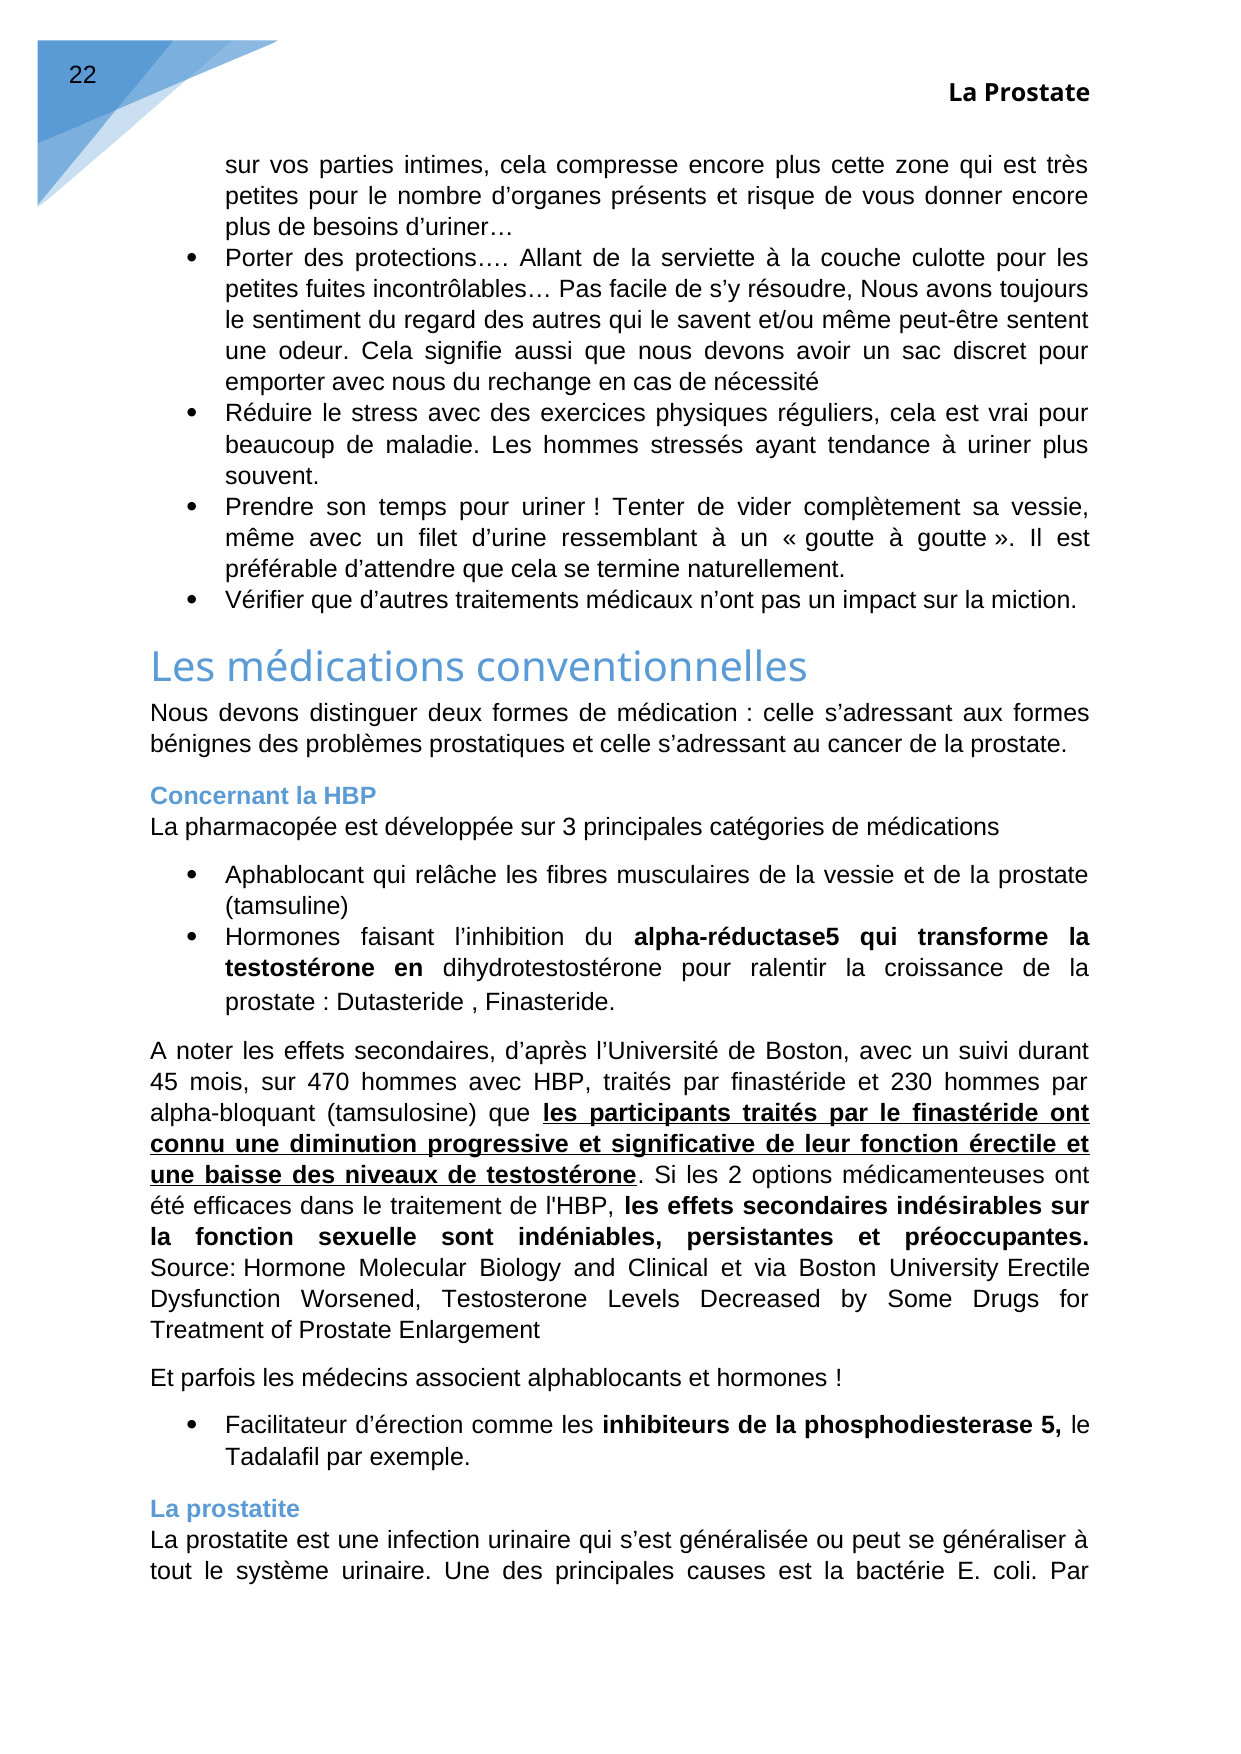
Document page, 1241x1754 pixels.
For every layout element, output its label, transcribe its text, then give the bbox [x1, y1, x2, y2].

picture [37, 40, 279, 209]
list Vérifier que d’autres traitements médicaux n’ont pas un impact sur la miction. [187, 585, 1090, 614]
text A noter les effets secondaires, d’après l’Université de Boston, avec un suivi durant 45 mois, sur 470 hommes avec HBP, traités par finastéride et 230 hommes par alpha-bloquant (tamsulosine) que les participants traités par le finastéride ont connu une diminution progressive et significative de leur fonction érectile et une baisse des niveaux de testostérone. Si les 2 options médicamenteuses ont été efficaces dans le traitement de l'HBP, les effets secondaires indésirables sur la fonction sexuelle sont indéniables, persistantes et préoccupantes. Source: Hormone Molecular Biology and Clinical et via Boston University Erectile Dysfunction Worsened, Testosterone Levels Decreased by Some Drugs for Treatment of Prostate Enlargement [150, 1036, 1090, 1154]
subtitle Concernant la HBP [150, 781, 1090, 810]
text La pharmacopée est développée sur 3 principales catégories de médications [150, 812, 1090, 841]
subtitle Les médications conventionnelles [150, 637, 1090, 694]
subtitle La prostatite [150, 1493, 1090, 1522]
text Et parfois les médecins associent alphablocants et hormones ! [150, 1363, 1090, 1392]
list Réduire le stress avec des exercices physiques réguliers, cela est vrai pour beaucoup de maladie. Les hommes stressés ayant tendance à uriner plus souvent. [187, 398, 1090, 489]
text Nous devons distinguer deux formes de médication : celle s’adressant aux formes bénignes des problèmes prostatiques et celle s’adressant au cancer de la prostate. [150, 698, 1090, 758]
list Facilitateur d’érection comme les inhibiteurs de la phosphodiesterase 5, le Tadalafil par exemple. [187, 1411, 1090, 1470]
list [187, 150, 1090, 241]
text A noter les effets secondaires, d’après l’Université de Boston, avec un suivi durant 45 mois, sur 470 hommes avec HBP, traités par finastéride et 230 hommes par alpha-bloquant (tamsulosine) que les participants traités par le finastéride ont connu une diminution progressive et significative de leur fonction érectile et une baisse des niveaux de testostérone. Si les 2 options médicamenteuses ont été efficaces dans le traitement de l'HBP, les effets secondaires indésirables sur la fonction sexuelle sont indéniables, persistantes et préoccupantes. Source: Hormone Molecular Biology and Clinical et via Boston University Erectile Dysfunction Worsened, Testosterone Levels Decreased by Some Drugs for Treatment of Prostate Enlargement [150, 1155, 1090, 1344]
list Aphablocant qui relâche les fibres musculaires de la vessie et de la prostate (tamsuline) [187, 860, 1090, 920]
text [150, 1524, 1090, 1584]
list Porter des protections…. Allant de la serviette à la couche culotte pour les petites fuites incontrôlables… Pas facile de s’y résoudre, Nous avons toujours le sentiment du regard des autres qui le savent et/ou même peut-être sentent une odeur. Cela signifie aussi que nous devons avoir un sac discret pour emporter avec nous du rechange en cas de nécessité [187, 243, 1090, 396]
list Hormones faisant l’inhibition du alpha-réductase5 qui transforme la testostérone en dihydrotestostérone pour ralentir la croissance de la prostate : Dutasteride , Finasteride. [187, 922, 1090, 1017]
list Prendre son temps pour uriner ! Tenter de vider complètement sa vessie, même avec un filet d’urine ressemblant à un « goutte à goutte ». Il est préférable d’attendre que cela se termine naturellement. [187, 492, 1090, 583]
